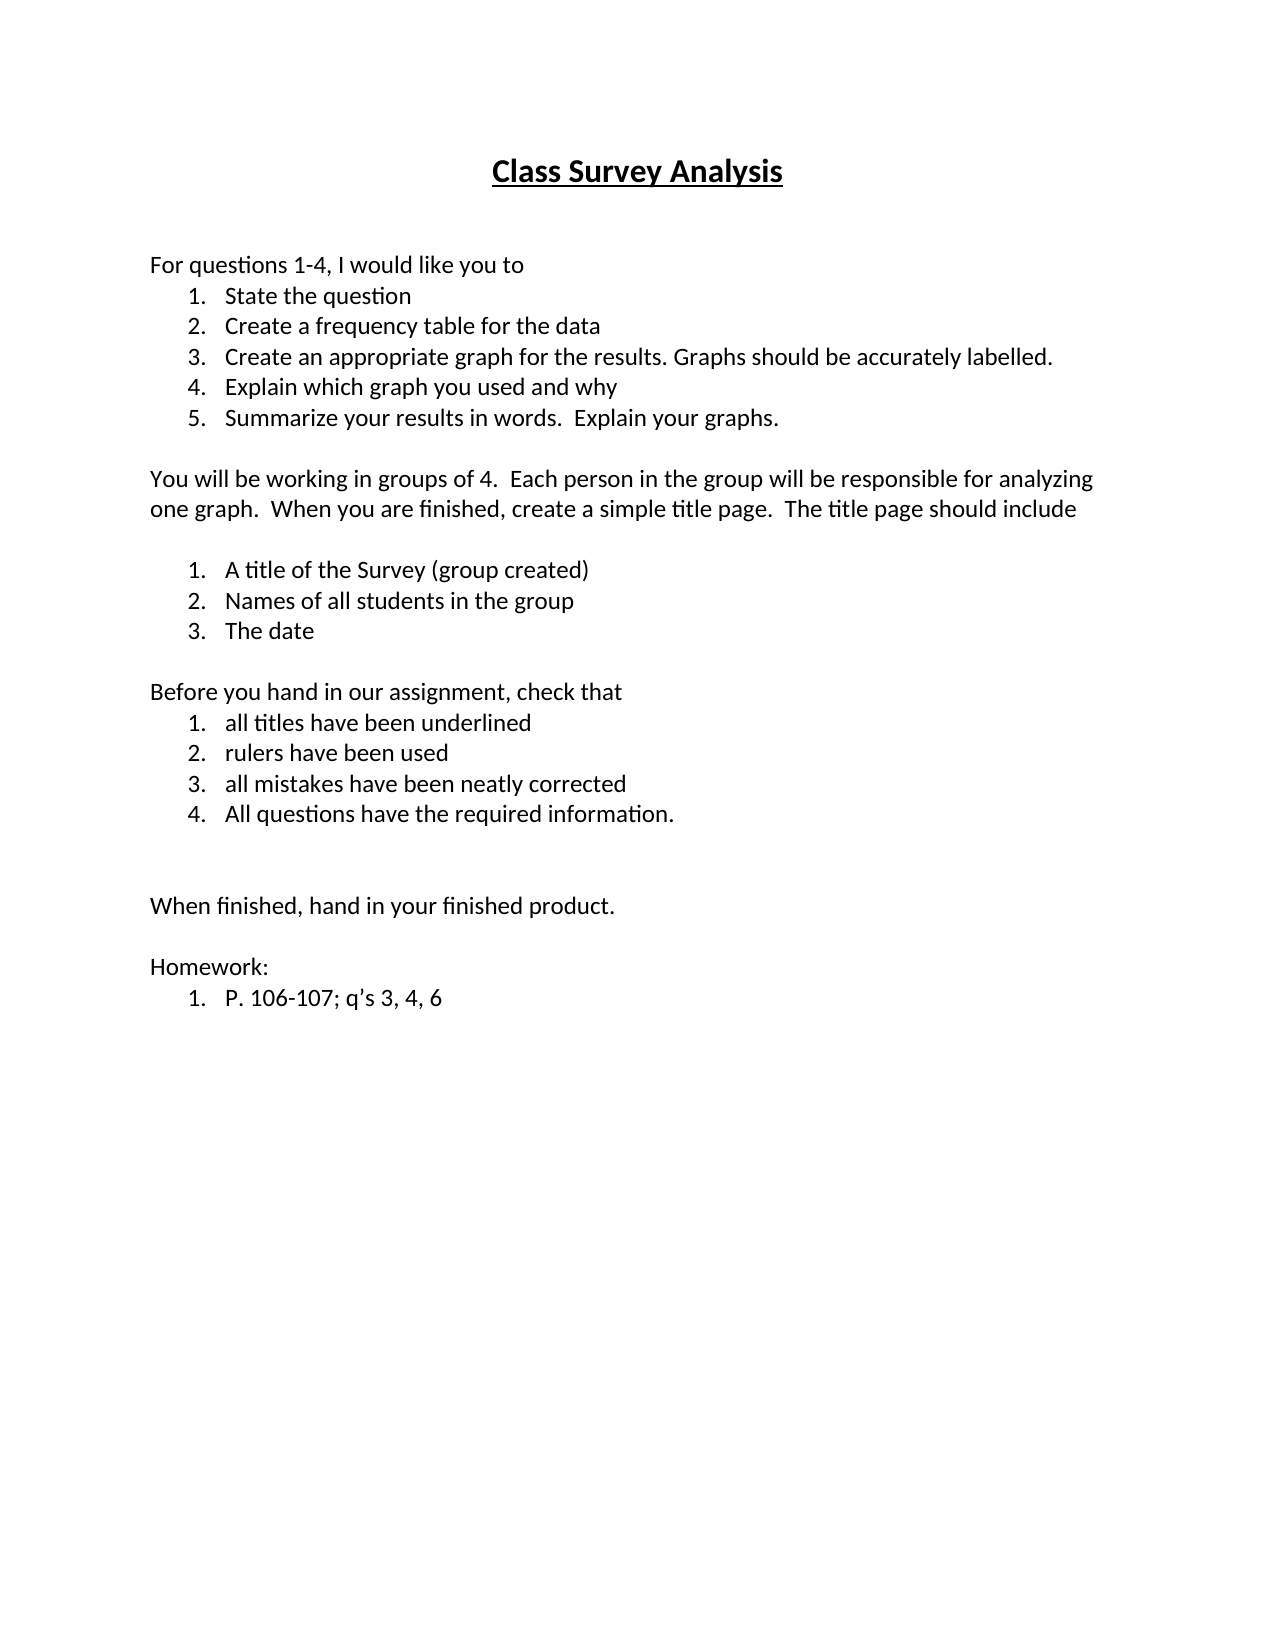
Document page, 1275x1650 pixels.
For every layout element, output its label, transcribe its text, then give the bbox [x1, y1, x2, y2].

list Summarize your results in words. Explain your graphs. [187, 402, 1125, 432]
list Create an appropriate graph for the results. Graphs should be accurately labelled. [187, 341, 1125, 371]
text You will be working in groups of 4. Each person in the group will be responsible for analyzing one graph. When you are finished, create a simple title page. The title page should include [150, 463, 1125, 524]
list The date [187, 616, 1125, 646]
list P. 106-107; q’s 3, 4, 6 [187, 982, 1125, 1012]
text Homework: [150, 951, 1125, 982]
text When finished, hand in your finished product. [150, 890, 1125, 921]
list All questions have the required information. [187, 799, 1125, 829]
list State the question [187, 280, 1125, 310]
text Before you hand in our assignment, check that [150, 677, 1125, 707]
list Explain which graph you used and why [187, 371, 1125, 402]
list rulers have been used [187, 738, 1125, 768]
text For questions 1-4, I would like you to [150, 249, 1125, 280]
list A title of the Survey (group created) [187, 554, 1125, 585]
list all titles have been underlined [187, 707, 1125, 738]
list Create a frequency table for the data [187, 310, 1125, 341]
text Class Survey Analysis [150, 150, 1125, 191]
list all mistakes have been neatly corrected [187, 768, 1125, 799]
list Names of all students in the group [187, 585, 1125, 616]
